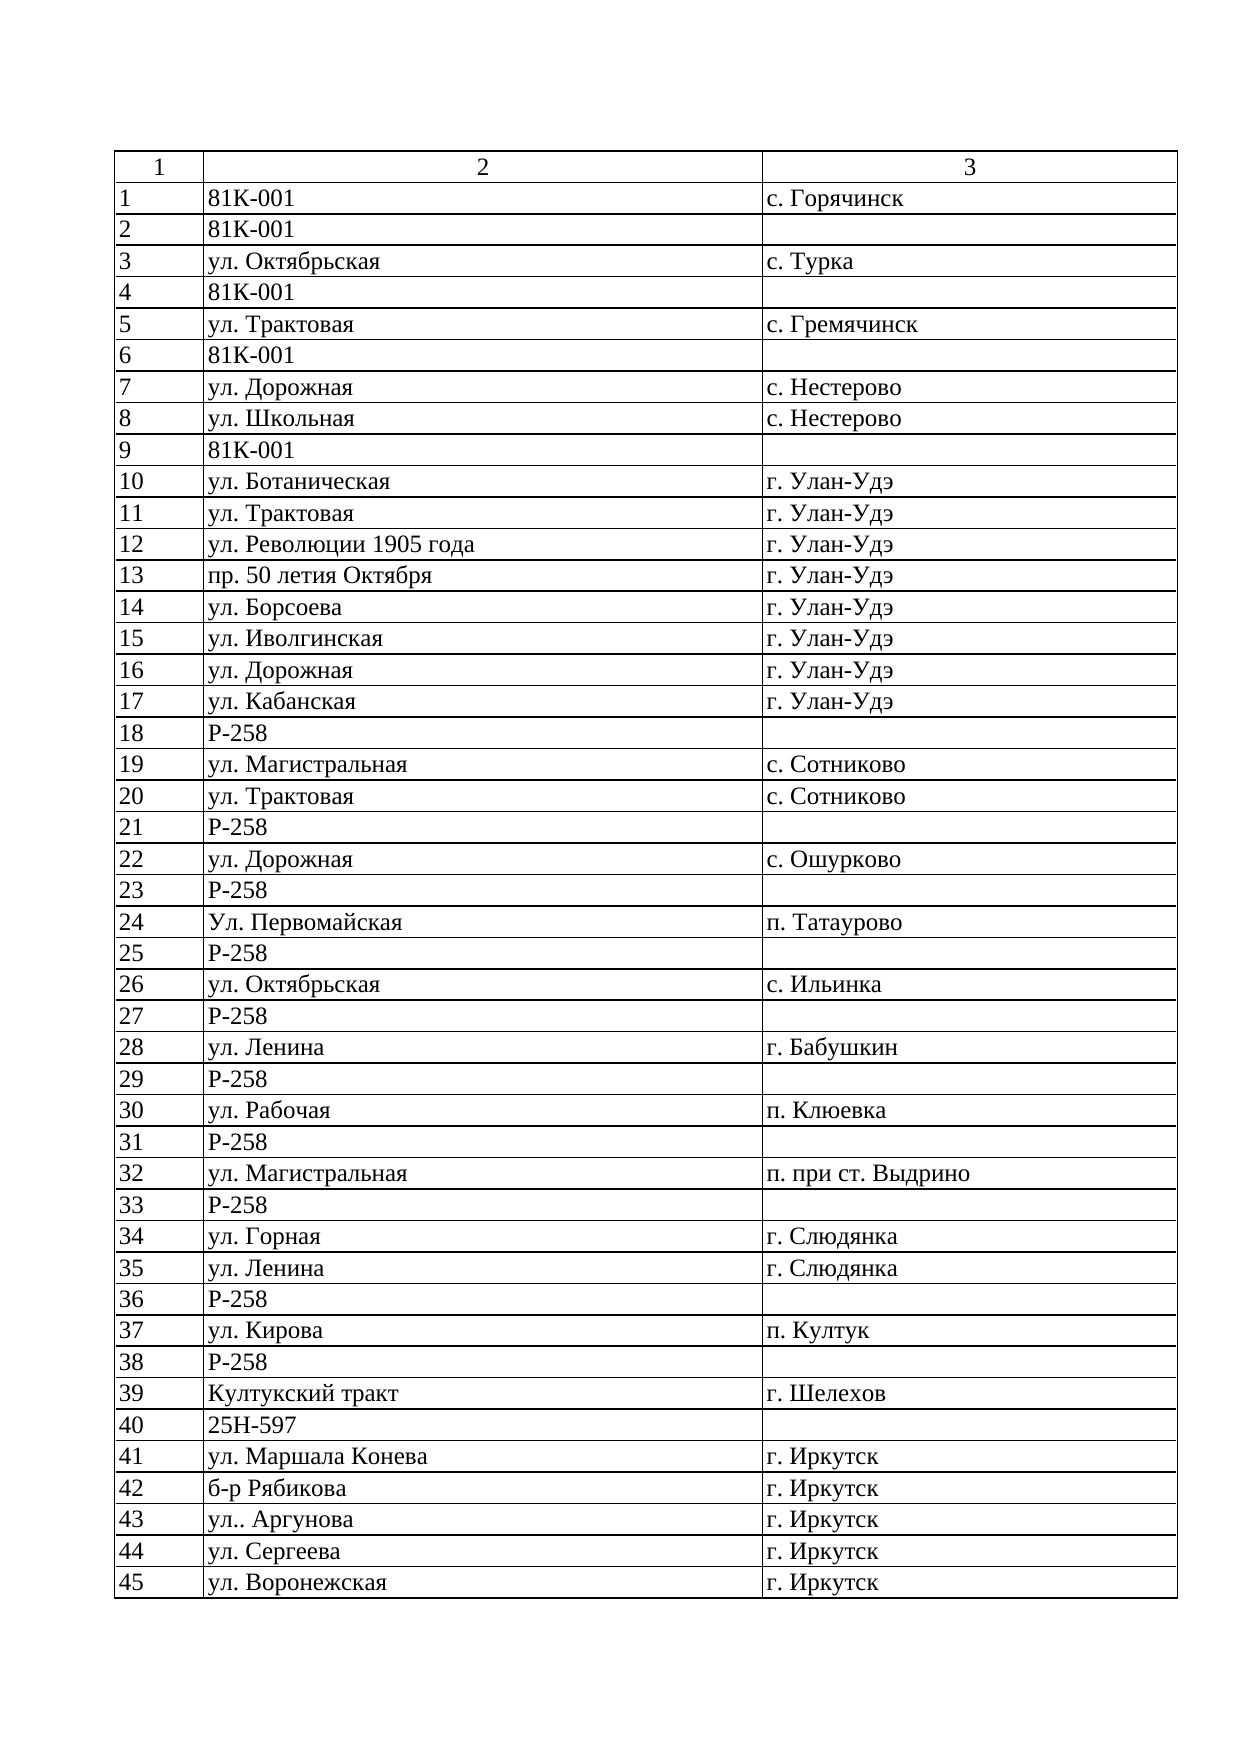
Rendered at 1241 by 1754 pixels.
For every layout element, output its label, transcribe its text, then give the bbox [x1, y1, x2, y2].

table_cell с. Сотниково [763, 748, 1177, 779]
table_cell Култукский тракт [204, 1378, 762, 1408]
table_cell 19 [115, 749, 203, 779]
table_cell 17 [115, 686, 203, 716]
table_cell г. Иркутск [763, 1440, 1177, 1471]
table_cell Р-258 [204, 718, 762, 748]
table_cell п. при ст. Выдрино [763, 1157, 1177, 1188]
table_cell г. Улан-Удэ [763, 465, 1177, 496]
table_cell с. Горячинск [763, 181, 1177, 213]
table_cell 4 [115, 277, 203, 307]
table_cell 40 [115, 1409, 203, 1440]
table_cell ул. Ботаническая [204, 466, 762, 496]
table_cell г. Слюдянка [763, 1251, 1177, 1282]
table_cell б-р Рябикова [204, 1473, 762, 1503]
table_cell ул. Кабанская [204, 686, 762, 716]
table_cell Р-258 [204, 875, 762, 905]
table_cell г. Шелехов [763, 1377, 1177, 1408]
table_cell [763, 1345, 1177, 1377]
table_cell ул. Магистральная [204, 749, 762, 779]
table_cell 5 [115, 308, 203, 339]
table_cell 37 [115, 1315, 203, 1345]
table_cell ул. Борсоева [204, 592, 762, 622]
table_cell Р-258 [204, 1190, 762, 1219]
table_cell п. Татаурово [763, 905, 1177, 936]
table_cell ул. Воронежская [204, 1567, 762, 1597]
table_cell 24 [115, 906, 203, 936]
table_cell 2 [115, 214, 203, 244]
table_cell [763, 1125, 1177, 1157]
table_cell п. Култук [763, 1314, 1177, 1345]
table_cell 3 [763, 152, 1177, 181]
table_cell [763, 339, 1177, 370]
table_cell 18 [115, 717, 203, 748]
table_cell Р-258 [204, 1064, 762, 1094]
table_cell г. Улан-Удэ [763, 528, 1177, 559]
table_cell [763, 936, 1177, 968]
table_cell ул. Иволгинская [204, 623, 762, 653]
table_cell п. Клюевка [763, 1094, 1177, 1125]
table_cell Р-258 [204, 1284, 762, 1314]
table_cell ул. Магистральная [204, 1158, 762, 1188]
table_cell [763, 716, 1177, 748]
table_cell г. Иркутск [763, 1503, 1177, 1534]
table_cell [763, 1283, 1177, 1314]
table_cell с. Нестерово [763, 370, 1177, 402]
table_cell 81К-001 [204, 183, 762, 213]
table_cell 36 [115, 1284, 203, 1314]
table_cell [763, 874, 1177, 905]
table_cell 39 [115, 1378, 203, 1408]
table_cell 81К-001 [204, 435, 762, 464]
table_cell г. Улан-Удэ [763, 590, 1177, 622]
table_cell Р-258 [204, 938, 762, 968]
table_cell Ул. Первомайская [204, 907, 762, 936]
table_cell 25 [115, 938, 203, 968]
table_cell 13 [115, 560, 203, 590]
table_cell г. Слюдянка [763, 1220, 1177, 1251]
table_cell ул. Кирова [204, 1316, 762, 1345]
table_cell 41 [115, 1441, 203, 1471]
table_cell ул. Октябрьская [204, 970, 762, 999]
table_cell 81К-001 [204, 215, 762, 244]
table_cell г. Иркутск [763, 1471, 1177, 1503]
table_cell г. Улан-Удэ [763, 496, 1177, 527]
table_cell 20 [115, 780, 203, 811]
table_cell Р-258 [204, 812, 762, 842]
table_cell 35 [115, 1252, 203, 1282]
table_cell [763, 1062, 1177, 1094]
table_cell г. Бабушкин [763, 1031, 1177, 1062]
table_cell ул. Трактовая [204, 781, 762, 811]
table_cell 11 [115, 497, 203, 527]
table_cell 10 [115, 466, 203, 496]
table_cell г. Улан-Удэ [763, 559, 1177, 590]
table_cell 26 [115, 969, 203, 999]
table_cell г. Улан-Удэ [763, 685, 1177, 716]
table_cell 44 [115, 1535, 203, 1566]
table_cell [763, 1408, 1177, 1440]
table_cell Р-258 [204, 1127, 762, 1157]
table_cell ул. Дорожная [204, 655, 762, 685]
table_cell 27 [115, 1000, 203, 1031]
table_cell 15 [115, 623, 203, 653]
table_cell ул. Ленина [204, 1253, 762, 1282]
table_cell ул. Революции 1905 года [204, 529, 762, 559]
table_cell с. Ильинка [763, 968, 1177, 999]
table_cell 43 [115, 1504, 203, 1534]
table_cell г. Иркутск [763, 1534, 1177, 1566]
table_cell 2 [204, 152, 762, 181]
table_cell 38 [115, 1346, 203, 1377]
table_cell 30 [115, 1095, 203, 1125]
table_cell 16 [115, 654, 203, 685]
table_cell ул. Сергеева [204, 1536, 762, 1566]
table_cell с. Сотниково [763, 779, 1177, 811]
table_cell 32 [115, 1158, 203, 1188]
table_cell г. Улан-Удэ [763, 622, 1177, 653]
table_cell ул. Рабочая [204, 1095, 762, 1125]
table_cell ул. Дорожная [204, 844, 762, 873]
table_cell 31 [115, 1126, 203, 1157]
table_cell ул.. Аргунова [204, 1504, 762, 1534]
table_cell ул. Дорожная [204, 372, 762, 402]
table_cell ул. Трактовая [204, 309, 762, 339]
table_cell 81К-001 [204, 340, 762, 370]
table_cell 33 [115, 1189, 203, 1219]
table_cell [763, 276, 1177, 307]
table_cell пр. 50 летия Октября [204, 561, 762, 590]
table_cell Р-258 [204, 1001, 762, 1031]
table_cell 1 [115, 152, 203, 181]
table_cell ул. Трактовая [204, 498, 762, 527]
table_cell 22 [115, 843, 203, 873]
table_cell ул. Октябрьская [204, 246, 762, 276]
table_cell 34 [115, 1221, 203, 1251]
table_cell 9 [115, 434, 203, 464]
table_cell с. Нестерово [763, 402, 1177, 433]
table_cell [763, 999, 1177, 1031]
table_cell 81К-001 [204, 277, 762, 307]
table_cell [763, 213, 1177, 244]
table_cell 14 [115, 591, 203, 622]
table_cell г. Иркутск [763, 1566, 1177, 1597]
table_cell г. Улан-Удэ [763, 653, 1177, 685]
table_cell с. Ошурково [763, 842, 1177, 873]
table_cell 42 [115, 1472, 203, 1503]
table_cell 23 [115, 875, 203, 905]
table_cell [763, 1188, 1177, 1219]
table_cell 7 [115, 371, 203, 402]
table_cell [763, 433, 1177, 464]
table_cell ул. Маршала Конева [204, 1441, 762, 1471]
table_cell 12 [115, 529, 203, 559]
table_cell 6 [115, 340, 203, 370]
table_cell ул. Школьная [204, 403, 762, 433]
table_cell с. Турка [763, 244, 1177, 276]
table_cell 8 [115, 403, 203, 433]
table_cell 25Н-597 [204, 1410, 762, 1440]
table_cell 3 [115, 245, 203, 276]
table_cell [763, 811, 1177, 842]
table_cell ул. Ленина [204, 1032, 762, 1062]
table_cell 1 [115, 183, 203, 213]
table_cell 21 [115, 812, 203, 842]
table_cell с. Гремячинск [763, 307, 1177, 339]
table_cell 45 [115, 1567, 203, 1597]
table_cell 29 [115, 1063, 203, 1094]
table_cell Р-258 [204, 1347, 762, 1377]
table_cell 28 [115, 1032, 203, 1062]
table_cell ул. Горная [204, 1221, 762, 1251]
